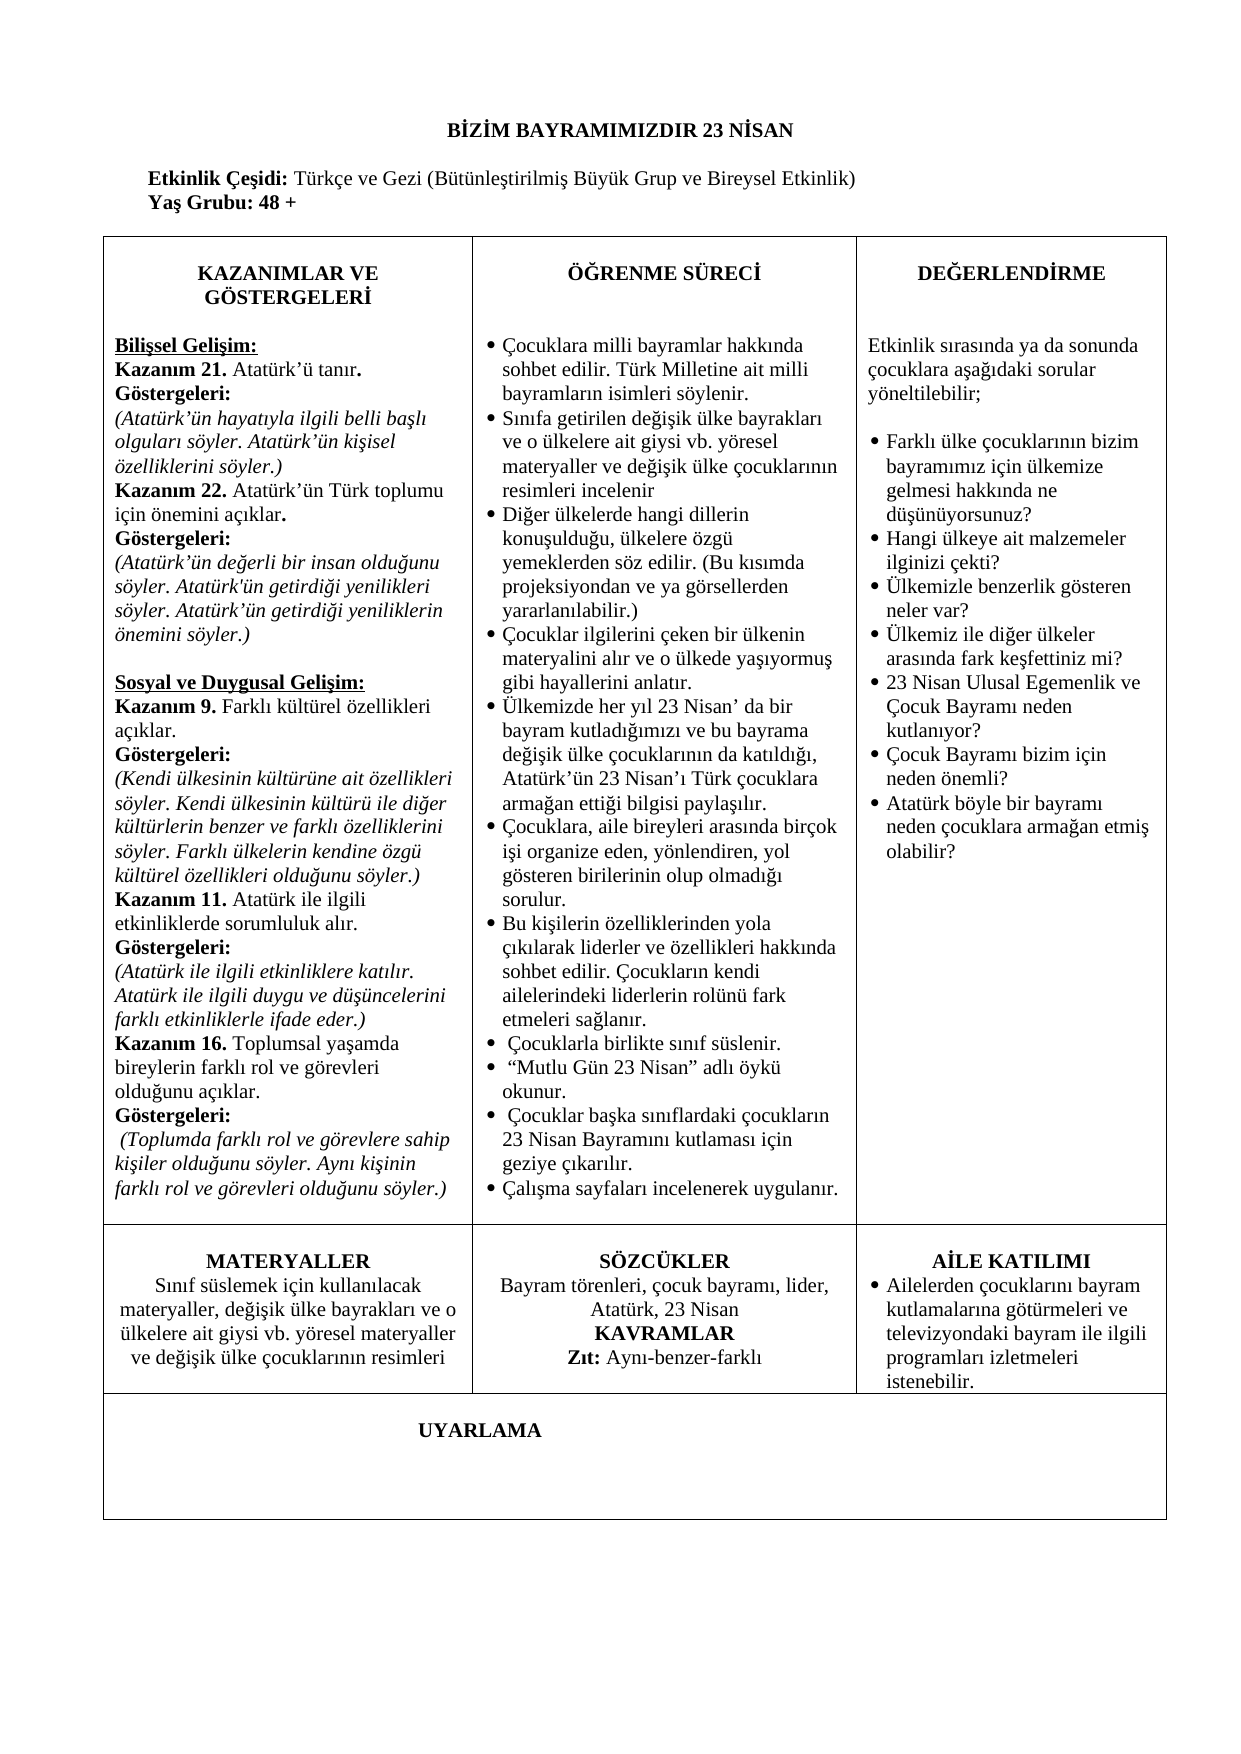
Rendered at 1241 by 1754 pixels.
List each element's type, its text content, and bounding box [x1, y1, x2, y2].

table_cell AİLE KATILIMI Ailelerden çocuklarını bayram kutlamalarına götürmeleri ve televizyondaki bayram ile ilgili programları izletmeleri istenebilir. [857, 1225, 1166, 1393]
table_header KAZANIMLAR VE GÖSTERGELERİ Bilişsel Gelişim: Kazanım 21. Atatürk’ü tanır. Göstergeleri: (Atatürk’ün hayatıyla ilgili belli başlı olguları söyler. Atatürk’ün kişisel özelliklerini söyler.) Kazanım 22. Atatürk’ün Türk toplumu için önemini açıklar. Göstergeleri: (Atatürk’ün değerli bir insan olduğunu söyler. Atatürk'ün getirdiği yenilikleri söyler. Atatürk’ün getirdiği yeniliklerin önemini söyler.) Sosyal ve Duygusal Gelişim: Kazanım 9. Farklı kültürel özellikleri açıklar. Göstergeleri: (Kendi ülkesinin kültürüne ait özellikleri söyler. Kendi ülkesinin kültürü ile diğer kültürlerin benzer ve farklı özelliklerini söyler. Farklı ülkelerin kendine özgü kültürel özellikleri olduğunu söyler.) Kazanım 11. Atatürk ile ilgili etkinliklerde sorumluluk alır. Göstergeleri: (Atatürk ile ilgili etkinliklere katılır. Atatürk ile ilgili duygu ve düşüncelerini farklı etkinliklerle ifade eder.) Kazanım 16. Toplumsal yaşamda bireylerin farklı rol ve görevleri olduğunu açıklar. Göstergeleri: (Toplumda farklı rol ve görevlere sahip kişiler olduğunu söyler. Aynı kişinin farklı rol ve görevleri olduğunu söyler.) [104, 237, 472, 1223]
table_header ÖĞRENME SÜRECİ Çocuklara milli bayramlar hakkında sohbet edilir. Türk Milletine ait milli bayramların isimleri söylenir. Sınıfa getirilen değişik ülke bayrakları ve o ülkelere ait giysi vb. yöresel materyaller ve değişik ülke çocuklarının resimleri incelenir Diğer ülkelerde hangi dillerin konuşulduğu, ülkelere özgü yemeklerden söz edilir. (Bu kısımda projeksiyondan ve ya görsellerden yararlanılabilir.) Çocuklar ilgilerini çeken bir ülkenin materyalini alır ve o ülkede yaşıyormuş gibi hayallerini anlatır. Ülkemizde her yıl 23 Nisan’ da bir bayram kutladığımızı ve bu bayrama değişik ülke çocuklarının da katıldığı, Atatürk’ün 23 Nisan’ı Türk çocuklara armağan ettiği bilgisi paylaşılır. Çocuklara, aile bireyleri arasında birçok işi organize eden, yönlendiren, yol gösteren birilerinin olup olmadığı sorulur. Bu kişilerin özelliklerinden yola çıkılarak liderler ve özellikleri hakkında sohbet edilir. Çocukların kendi ailelerindeki liderlerin rolünü fark etmeleri sağlanır. Çocuklarla birlikte sınıf süslenir. “Mutlu Gün 23 Nisan” adlı öykü okunur. Çocuklar başka sınıflardaki çocukların 23 Nisan Bayramını kutlaması için geziye çıkarılır. Çalışma sayfaları incelenerek uygulanır. [473, 237, 856, 1223]
table_cell [856, 1394, 1166, 1519]
table_cell UYARLAMA [104, 1394, 856, 1519]
text Etkinlik Çeşidi: Türkçe ve Gezi (Bütünleştirilmiş Büyük Grup ve Bireysel Etkinlik) [148, 166, 1092, 190]
text Yaş Grubu: 48 + [148, 190, 1092, 214]
text BİZİM BAYRAMIMIZDIR 23 NİSAN [148, 118, 1092, 142]
table_header DEĞERLENDİRME Etkinlik sırasında ya da sonunda çocuklara aşağıdaki sorular yöneltilebilir; Farklı ülke çocuklarının bizim bayramımız için ülkemize gelmesi hakkında ne düşünüyorsunuz? Hangi ülkeye ait malzemeler ilginizi çekti? Ülkemizle benzerlik gösteren neler var? Ülkemiz ile diğer ülkeler arasında fark keşfettiniz mi? 23 Nisan Ulusal Egemenlik ve Çocuk Bayramı neden kutlanıyor? Çocuk Bayramı bizim için neden önemli? Atatürk böyle bir bayramı neden çocuklara armağan etmiş olabilir? [857, 237, 1166, 1223]
table_cell MATERYALLER Sınıf süslemek için kullanılacak materyaller, değişik ülke bayrakları ve o ülkelere ait giysi vb. yöresel materyaller ve değişik ülke çocuklarının resimleri [104, 1225, 472, 1393]
table_cell SÖZCÜKLER Bayram törenleri, çocuk bayramı, lider, Atatürk, 23 Nisan KAVRAMLAR Zıt: Aynı-benzer-farklı [473, 1225, 856, 1393]
